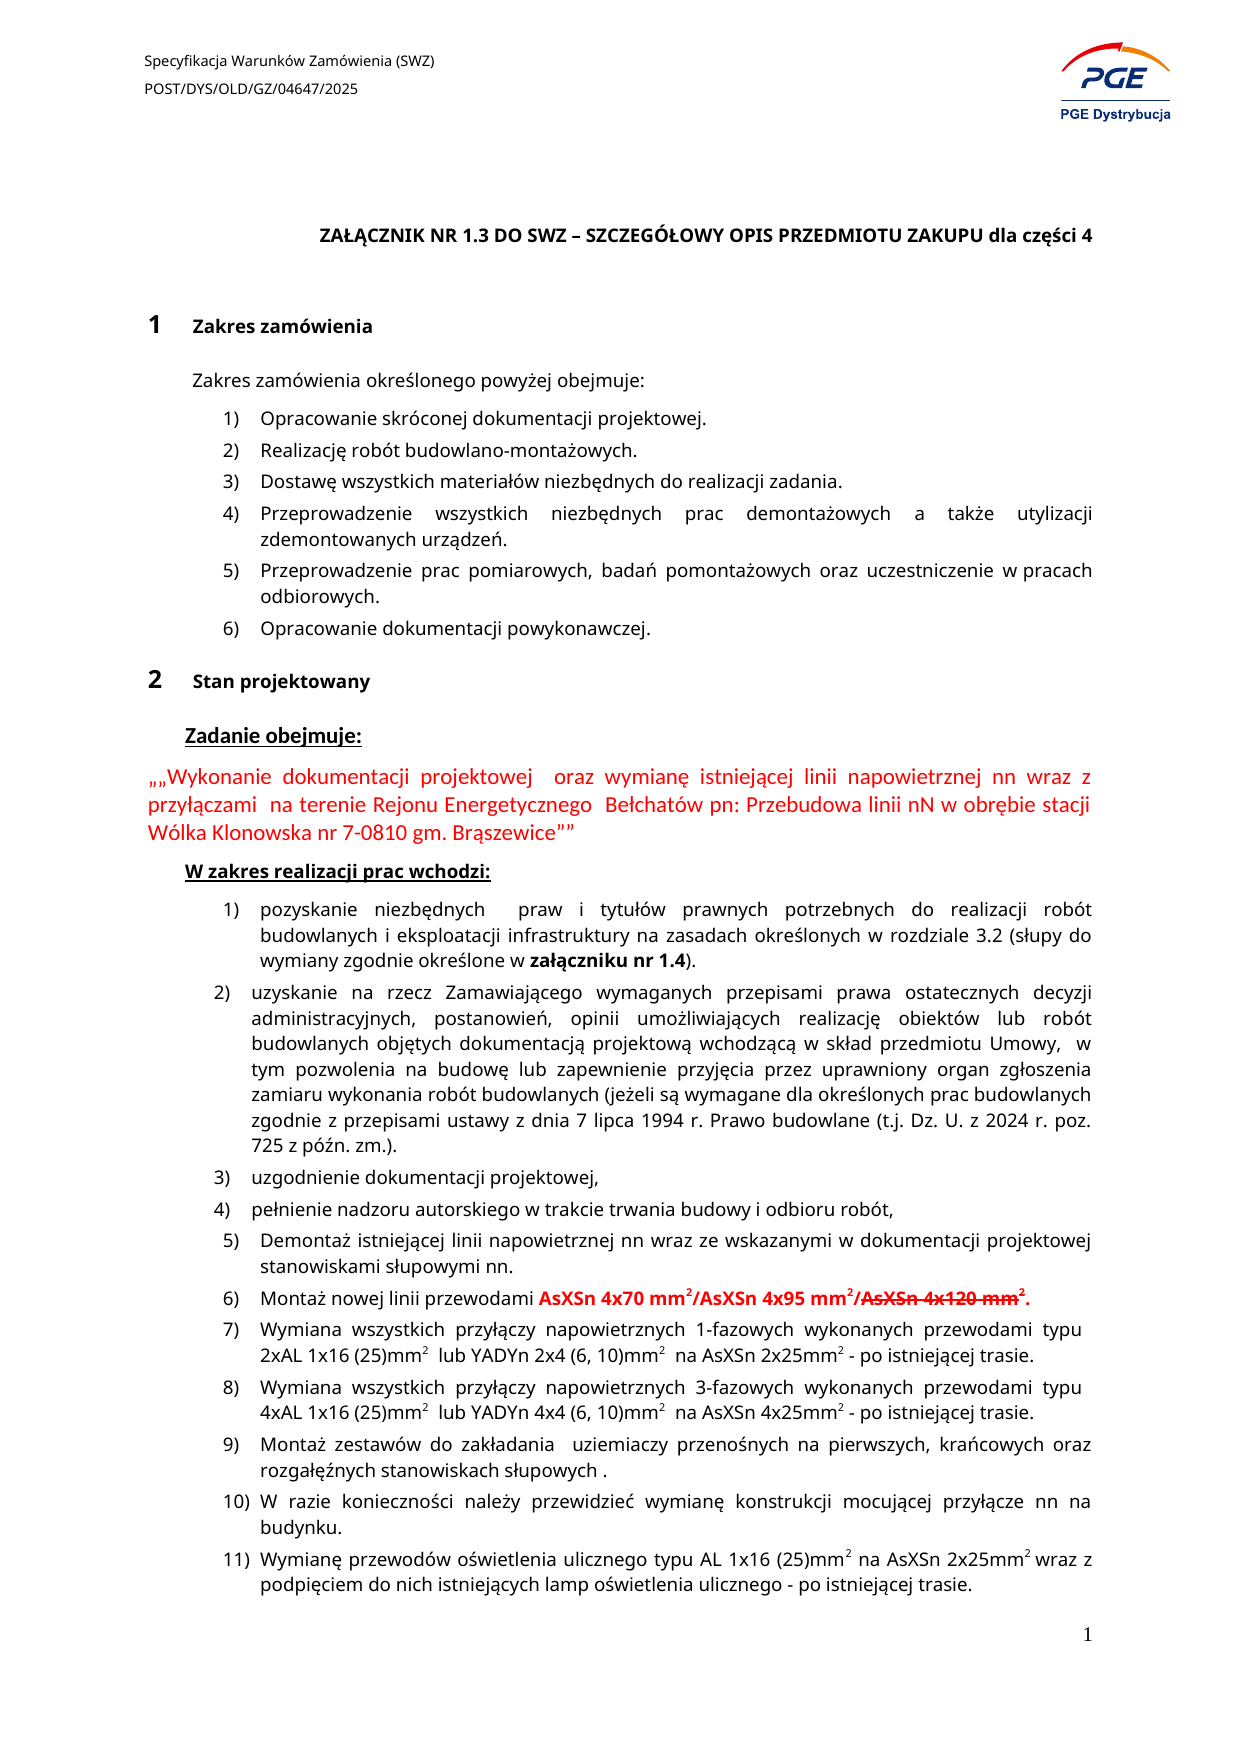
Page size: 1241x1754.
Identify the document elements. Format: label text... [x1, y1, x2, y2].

text Opracowanie skróconej dokumentacji projektowej. [223, 405, 1092, 431]
text W zakres realizacji prac wchodzi: [185, 858, 1092, 884]
subtitle Stan projektowany [148, 661, 1092, 695]
text Przeprowadzenie prac pomiarowych, badań pomontażowych oraz uczestniczenie w pracach odbiorowych. [223, 558, 1092, 609]
list pozyskanie niezbędnych praw i tytułów prawnych potrzebnych do realizacji robót budowlanych i eksploatacji infrastruktury na zasadach określonych w rozdziale 3.2 (słupy do wymiany zgodnie określone w załączniku nr 1.4). [223, 896, 1092, 973]
text Zakres zamówienia określonego powyżej obejmuje: [148, 367, 1092, 393]
list Wymianę przewodów oświetlenia ulicznego typu AL 1x16 (25)mm2 na AsXSn 2x25mm2 wraz z podpięciem do nich istniejących lamp oświetlenia ulicznego - po istniejącej trasie. [223, 1546, 1092, 1597]
text Opracowanie dokumentacji powykonawczej. [223, 615, 1092, 641]
list uzyskanie na rzecz Zamawiającego wymaganych przepisami prawa ostatecznych decyzji administracyjnych, postanowień, opinii umożliwiających realizację obiektów lub robót budowlanych objętych dokumentacją projektową wchodzącą w skład przedmiotu Umowy, w tym pozwolenia na budowę lub zapewnienie przyjęcia przez uprawniony organ zgłoszenia zamiaru wykonania robót budowlanych (jeżeli są wymagane dla określonych prac budowlanych zgodnie z przepisami ustawy z dnia 7 lipca 1994 r. Prawo budowlane (t.j. Dz. U. z 2024 r. poz. 725 z późn. zm.). [214, 979, 1092, 1158]
list Wymiana wszystkich przyłączy napowietrznych 3-fazowych wykonanych przewodami typu 4xAL 1x16 (25)mm2 lub YADYn 4x4 (6, 10)mm2 na AsXSn 4x25mm2 - po istniejącej trasie. [223, 1374, 1092, 1425]
text Zadanie obejmuje: [185, 721, 1092, 749]
text ZAŁĄCZNIK NR 1.3 DO SWZ – SZCZEGÓŁOWY OPIS PRZEDMIOTU ZAKUPU dla części 4 [185, 223, 1092, 248]
subtitle Zakres zamówienia [148, 307, 1092, 341]
list Montaż nowej linii przewodami AsXSn 4x70 mm2/AsXSn 4x95 mm2/AsXSn 4x120 mm2. [223, 1285, 1092, 1311]
list uzgodnienie dokumentacji projektowej, [214, 1164, 1092, 1190]
list Wymiana wszystkich przyłączy napowietrznych 1-fazowych wykonanych przewodami typu 2xAL 1x16 (25)mm2 lub YADYn 2x4 (6, 10)mm2 na AsXSn 2x25mm2 - po istniejącej trasie. [223, 1317, 1092, 1368]
list pełnienie nadzoru autorskiego w trakcie trwania budowy i odbioru robót, [214, 1196, 1092, 1221]
text Przeprowadzenie wszystkich niezbędnych prac demontażowych a także utylizacji zdemontowanych urządzeń. [223, 500, 1092, 551]
text Dostawę wszystkich materiałów niezbędnych do realizacji zadania. [223, 469, 1092, 494]
list Demontaż istniejącej linii napowietrznej nn wraz ze wskazanymi w dokumentacji projektowej stanowiskami słupowymi nn. [223, 1228, 1092, 1279]
text „„Wykonanie dokumentacji projektowej oraz wymianę istniejącej linii napowietrznej nn wraz z przyłączami na terenie Rejonu Energetycznego Bełchatów pn: Przebudowa linii nN w obrębie stacji Wólka Klonowska nr 7-0810 gm. Brąszewice”” [148, 762, 1092, 846]
list W razie konieczności należy przewidzieć wymianę konstrukcji mocującej przyłącze nn na budynku. [223, 1489, 1092, 1540]
text Realizację robót budowlano-montażowych. [223, 437, 1092, 462]
list Montaż zestawów do zakładania uziemiaczy przenośnych na pierwszych, krańcowych oraz rozgałęźnych stanowiskach słupowych . [223, 1431, 1092, 1482]
